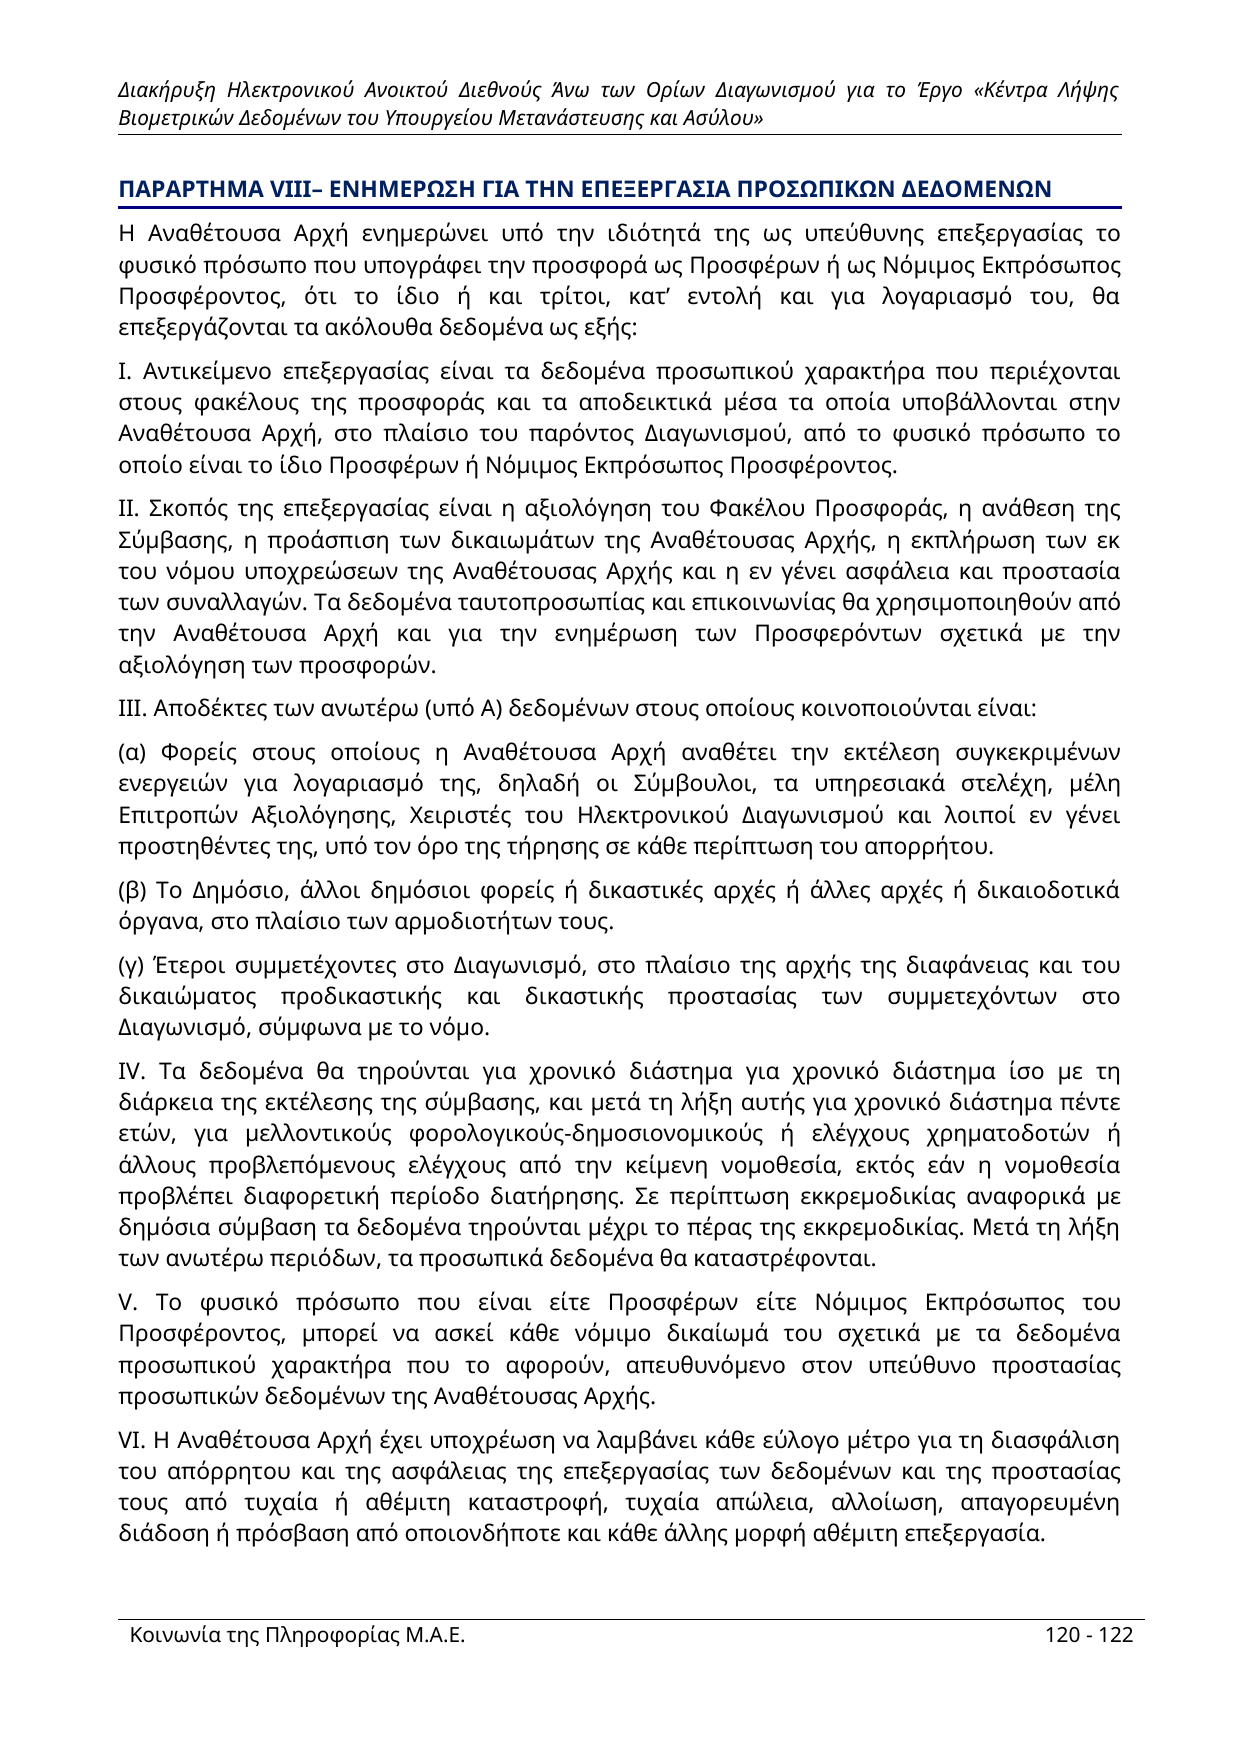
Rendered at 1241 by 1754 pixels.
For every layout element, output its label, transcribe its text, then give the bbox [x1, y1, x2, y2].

text (β) Το Δημόσιο, άλλοι δημόσιοι φορείς ή δικαστικές αρχές ή άλλες αρχές ή δικαιοδοτικά όργανα, στο πλαίσιο των αρμοδιοτήτων τους. [118, 873, 1122, 936]
text ΙΙΙ. Αποδέκτες των ανωτέρω (υπό Α) δεδομένων στους οποίους κοινοποιούνται είναι: [118, 692, 1122, 723]
text ΙΙ. Σκοπός της επεξεργασίας είναι η αξιολόγηση του Φακέλου Προσφοράς, η ανάθεση της Σύμβασης, η προάσπιση των δικαιωμάτων της Αναθέτουσας Αρχής, η εκπλήρωση των εκ του νόμου υποχρεώσεων της Αναθέτουσας Αρχής και η εν γένει ασφάλεια και προστασία των συναλλαγών. Τα δεδομένα ταυτοπροσωπίας και επικοινωνίας θα χρησιμοποιηθούν από την Αναθέτουσα Αρχή και για την ενημέρωση των Προσφερόντων σχετικά με την αξιολόγηση των προσφορών. [118, 492, 1122, 680]
text VI. H Αναθέτουσα Αρχή έχει υποχρέωση να λαμβάνει κάθε εύλογο μέτρο για τη διασφάλιση του απόρρητου και της ασφάλειας της επεξεργασίας των δεδομένων και της προστασίας τους από τυχαία ή αθέμιτη καταστροφή, τυχαία απώλεια, αλλοίωση, απαγορευμένη διάδοση ή πρόσβαση από οποιονδήποτε και κάθε άλλης μορφή αθέμιτη επεξεργασία. [118, 1423, 1122, 1548]
text (α) Φορείς στους οποίους η Αναθέτουσα Αρχή αναθέτει την εκτέλεση συγκεκριμένων ενεργειών για λογαριασμό της, δηλαδή οι Σύμβουλοι, τα υπηρεσιακά στελέχη, μέλη Επιτροπών Αξιολόγησης, Χειριστές του Ηλεκτρονικού Διαγωνισμού και λοιποί εν γένει προστηθέντες της, υπό τον όρο της τήρησης σε κάθε περίπτωση του απορρήτου. [118, 736, 1122, 861]
text IV. Τα δεδομένα θα τηρούνται για χρονικό διάστημα για χρονικό διάστημα ίσο με τη διάρκεια της εκτέλεσης της σύμβασης, και μετά τη λήξη αυτής για χρονικό διάστημα πέντε ετών, για μελλοντικούς φορολογικούς-δημοσιονομικούς ή ελέγχους χρηματοδοτών ή άλλους προβλεπόμενους ελέγχους από την κείμενη νομοθεσία, εκτός εάν η νομοθεσία προβλέπει διαφορετική περίοδο διατήρησης. Σε περίπτωση εκκρεμοδικίας αναφορικά με δημόσια σύμβαση τα δεδομένα τηρούνται μέχρι το πέρας της εκκρεμοδικίας. Μετά τη λήξη των ανωτέρω περιόδων, τα προσωπικά δεδομένα θα καταστρέφονται. [118, 1055, 1122, 1273]
text Ι. Αντικείμενο επεξεργασίας είναι τα δεδομένα προσωπικού χαρακτήρα που περιέχονται στους φακέλους της προσφοράς και τα αποδεικτικά μέσα τα οποία υποβάλλονται στην Αναθέτουσα Αρχή, στο πλαίσιο του παρόντος Διαγωνισμού, από το φυσικό πρόσωπο το οποίο είναι το ίδιο Προσφέρων ή Νόμιμος Εκπρόσωπος Προσφέροντος. [118, 355, 1122, 480]
text Η Αναθέτουσα Αρχή ενημερώνει υπό την ιδιότητά της ως υπεύθυνης επεξεργασίας το φυσικό πρόσωπο που υπογράφει την προσφορά ως Προσφέρων ή ως Νόμιμος Εκπρόσωπος Προσφέροντος, ότι το ίδιο ή και τρίτοι, κατ’ εντολή και για λογαριασμό του, θα επεξεργάζονται τα ακόλουθα δεδομένα ως εξής: [118, 217, 1122, 342]
text V. Το φυσικό πρόσωπο που είναι είτε Προσφέρων είτε Νόμιμος Εκπρόσωπος του Προσφέροντος, μπορεί να ασκεί κάθε νόμιμο δικαίωμά του σχετικά με τα δεδομένα προσωπικού χαρακτήρα που το αφορούν, απευθυνόμενο στον υπεύθυνο προστασίας προσωπικών δεδομένων της Αναθέτουσας Αρχής. [118, 1286, 1122, 1411]
subtitle ΠΑΡΑΡΤΗΜΑ VIII– ΕΝΗΜΕΡΩΣΗ ΓΙΑ ΤΗΝ ΕΠΕΞΕΡΓΑΣΙΑ ΠΡΟΣΩΠΙΚΩΝ ΔΕΔΟΜΕΝΩΝ [118, 172, 1122, 206]
text (γ) Έτεροι συμμετέχοντες στο Διαγωνισμό, στο πλαίσιο της αρχής της διαφάνειας και του δικαιώματος προδικαστικής και δικαστικής προστασίας των συμμετεχόντων στο Διαγωνισμό, σύμφωνα με το νόμο. [118, 948, 1122, 1042]
